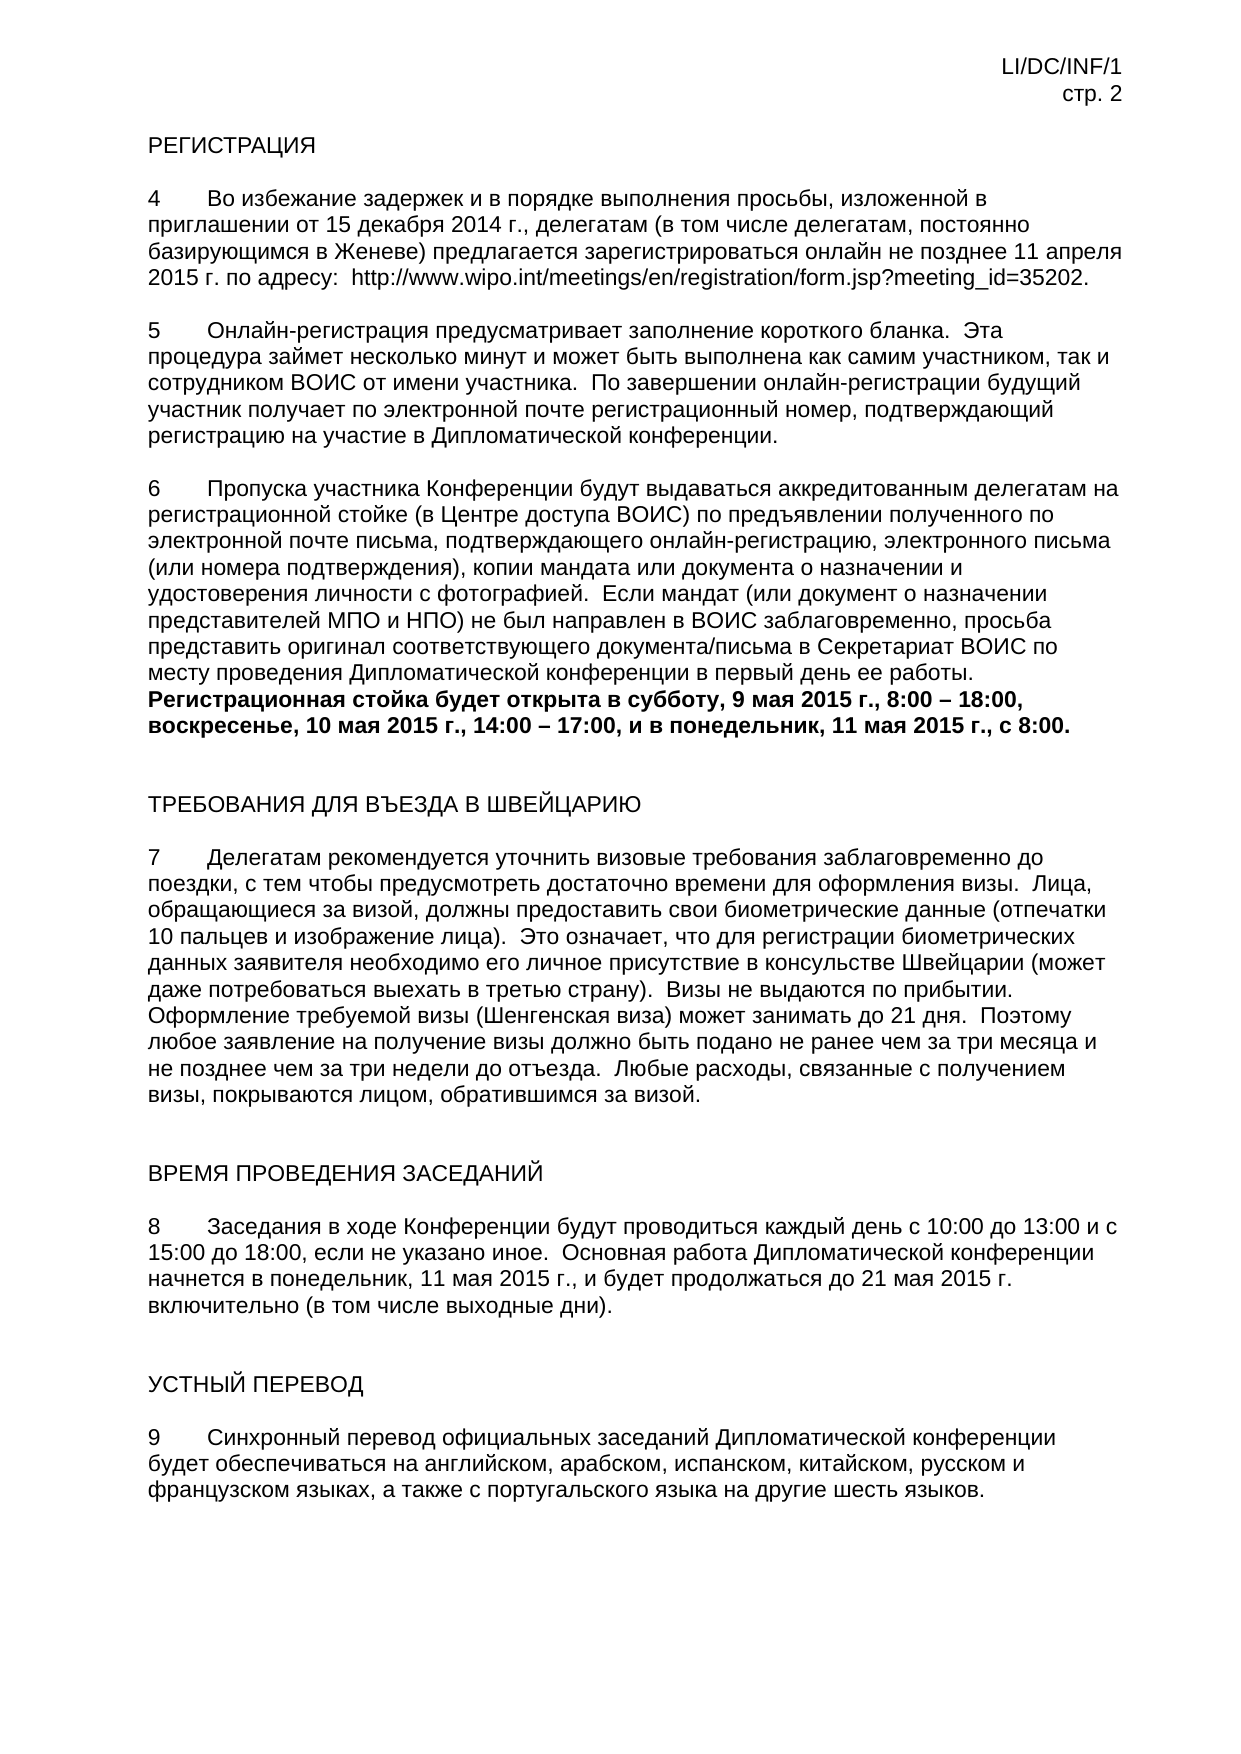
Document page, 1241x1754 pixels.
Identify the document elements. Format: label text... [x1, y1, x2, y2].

list ВРЕМЯ ПРОВЕДЕНИЯ ЗАСЕДАНИЙ [148, 1160, 1122, 1186]
list Заседания в ходе Конференции будут проводиться каждый день с 10:00 до 13:00 и с 15:00 до 18:00, если не указано иное. Основная работа Дипломатической конференции начнется в понедельник, 11 мая 2015 г., и будет продолжаться до 21 мая 2015 г. включительно (в том числе выходные дни). [148, 1213, 1122, 1318]
list УСТНЫЙ ПЕРЕВОД [148, 1371, 1122, 1397]
subtitle Регистрация [148, 132, 1122, 158]
list Онлайн-регистрация предусматривает заполнение короткого бланка. Эта процедура займет несколько минут и может быть выполнена как самим участником, так и сотрудником ВОИС от имени участника. По завершении онлайн-регистрации будущий участник получает по электронной почте регистрационный номер, подтверждающий регистрацию на участие в Дипломатической конференции. [148, 317, 1122, 448]
text Делегатам рекомендуется уточнить визовые требования заблаговременно до поездки, с тем чтобы предусмотреть достаточно времени для оформления визы. Лица, обращающиеся за визой, должны предоставить свои биометрические данные (отпечатки 10 пальцев и изображение лица). Это означает, что для регистрации биометрических данных заявителя необходимо его личное присутствие в консульстве Швейцарии (может даже потребоваться выехать в третью страну). Визы не выдаются по прибытии. Оформление требуемой визы (Шенгенская виза) может занимать до 21 дня. Поэтому любое заявление на получение визы должно быть подано не ранее чем за три месяца и не позднее чем за три недели до отъезда. Любые расходы, связанные с получением визы, покрываются лицом, обратившимся за визой. [148, 844, 1122, 1107]
text Синхронный перевод официальных заседаний Дипломатической конференции будет обеспечиваться на английском, арабском, испанском, китайском, русском и французском языках, а также с португальского языка на другие шесть языков. [148, 1423, 1122, 1503]
list Во избежание задержек и в порядке выполнения просьбы, изложенной в приглашении от 15 декабря 2014 г., делегатам (в том числе делегатам, постоянно базирующимся в Женеве) предлагается зарегистрироваться онлайн не позднее 11 апреля 2015 г. по адресу: http://www.wipo.int/meetings/en/registration/form.jsp?meeting_id=35202. [148, 185, 1122, 290]
text Пропуска участника Конференции будут выдаваться аккредитованным делегатам на регистрационной стойке (в Центре доступа ВОИС) по предъявлении полученного по электронной почте письма, подтверждающего онлайн-регистрацию, электронного письма (или номера подтверждения), копии мандата или документа о назначении и удостоверения личности с фотографией. Если мандат (или документ о назначении представителей МПО и НПО) не был направлен в ВОИС заблаговременно, просьба представить оригинал соответствующего документа/письма в Секретариат ВОИС по месту проведения Дипломатической конференции в первый день ее работы. Регистрационная стойка будет открыта в субботу, 9 мая 2015 г., 8:00 – 18:00, воскресенье, 10 мая 2015 г., 14:00 – 17:00, и в понедельник, 11 мая 2015 г., с 8:00. [148, 475, 1122, 738]
text ТРЕБОВАНИЯ ДЛЯ ВЪЕЗДА В ШВЕЙЦАРИЮ [148, 791, 1122, 817]
